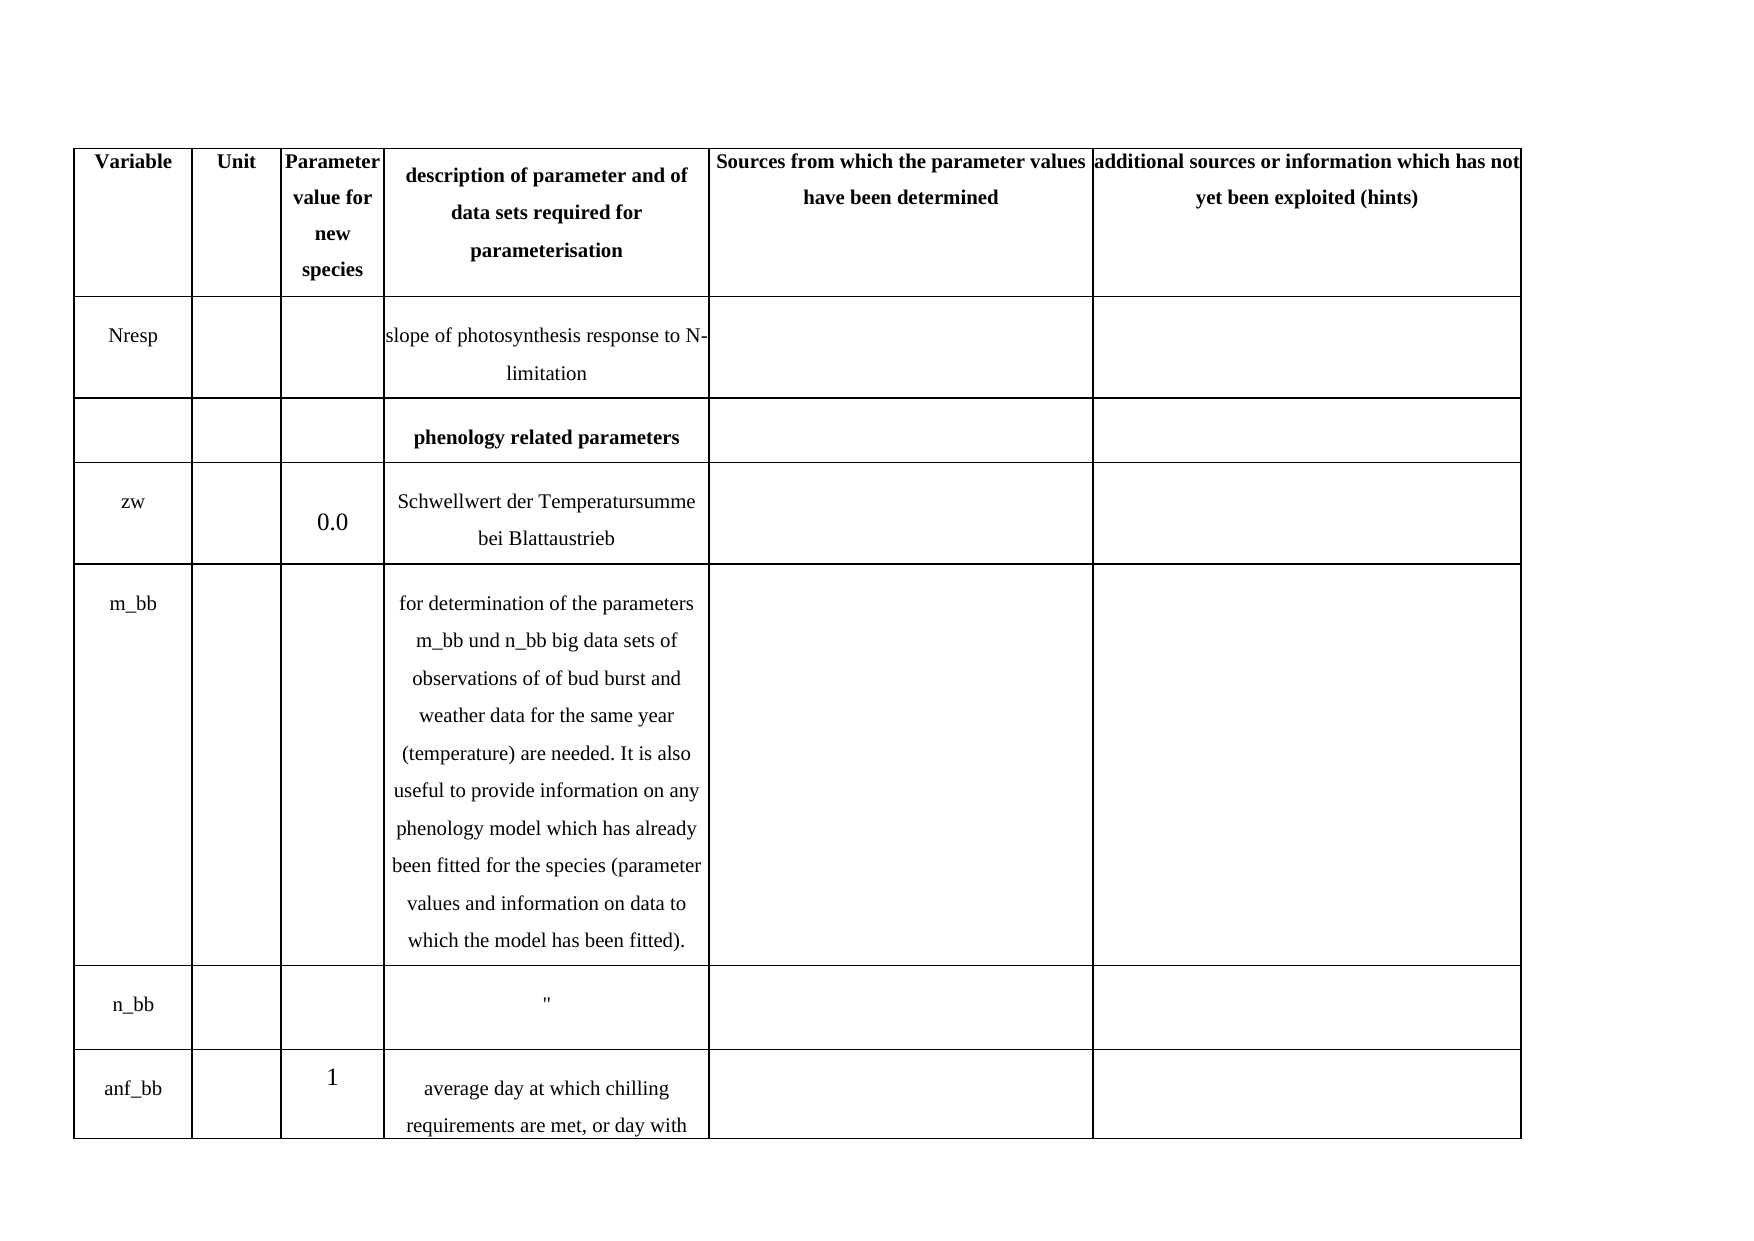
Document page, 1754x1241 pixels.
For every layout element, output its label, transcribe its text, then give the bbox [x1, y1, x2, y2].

table_cell [1094, 1050, 1520, 1137]
table_cell 0.0 [282, 463, 383, 563]
table_cell zw [75, 463, 191, 563]
table_cell [75, 399, 191, 461]
table_cell [282, 399, 383, 461]
table_cell " [385, 966, 708, 1048]
table_cell [193, 1050, 280, 1137]
table_cell [1094, 297, 1520, 397]
table_cell [1094, 966, 1520, 1048]
table_cell [193, 297, 280, 397]
table_cell [710, 1050, 1092, 1137]
table_cell n_bb [75, 966, 191, 1048]
table_cell [710, 463, 1092, 563]
table_cell average day at which chilling requirements are met, or day with minimal day length which triggers start of heat unit accumulation for bud burst [385, 1050, 708, 1137]
table_cell [1094, 399, 1520, 461]
table_cell [282, 966, 383, 1048]
table_cell [282, 297, 383, 397]
table_header Parametervalue for new species [282, 149, 383, 296]
table_cell [710, 565, 1092, 964]
table_cell for determination of the parameters m_bb und n_bb big data sets of observations of of bud burst and weather data for the same year (temperature) are needed. It is also useful to provide information on any phenology model which has already been fitted for the species (parameter values and information on data to which the model has been fitted). [385, 565, 708, 964]
table_cell [193, 399, 280, 461]
table_cell [710, 966, 1092, 1048]
table_cell [282, 565, 383, 964]
table_cell [193, 966, 280, 1048]
table_header Variable [75, 149, 191, 296]
table_cell Schwellwert der Temperatursumme bei Blattaustrieb [385, 463, 708, 563]
table_cell [710, 297, 1092, 397]
table_cell Nresp [75, 297, 191, 397]
table_cell [710, 399, 1092, 461]
table_header Sources from which the parameter values have been determined [710, 149, 1092, 296]
table_cell anf_bb [75, 1050, 191, 1137]
table_cell m_bb [75, 565, 191, 964]
table_cell slope of photosynthesis response to N-limitation [385, 297, 708, 397]
table_cell [1094, 565, 1520, 964]
table_cell [193, 565, 280, 964]
table_cell [193, 463, 280, 563]
table_cell phenology related parameters [385, 399, 708, 461]
table_cell 1 [282, 1050, 383, 1137]
table_header Unit [193, 149, 280, 296]
table_header description of parameter and of data sets required for parameterisation [385, 149, 708, 296]
table_header additional sources or information which has not yet been exploited (hints) [1094, 149, 1520, 296]
table_cell [1094, 463, 1520, 563]
